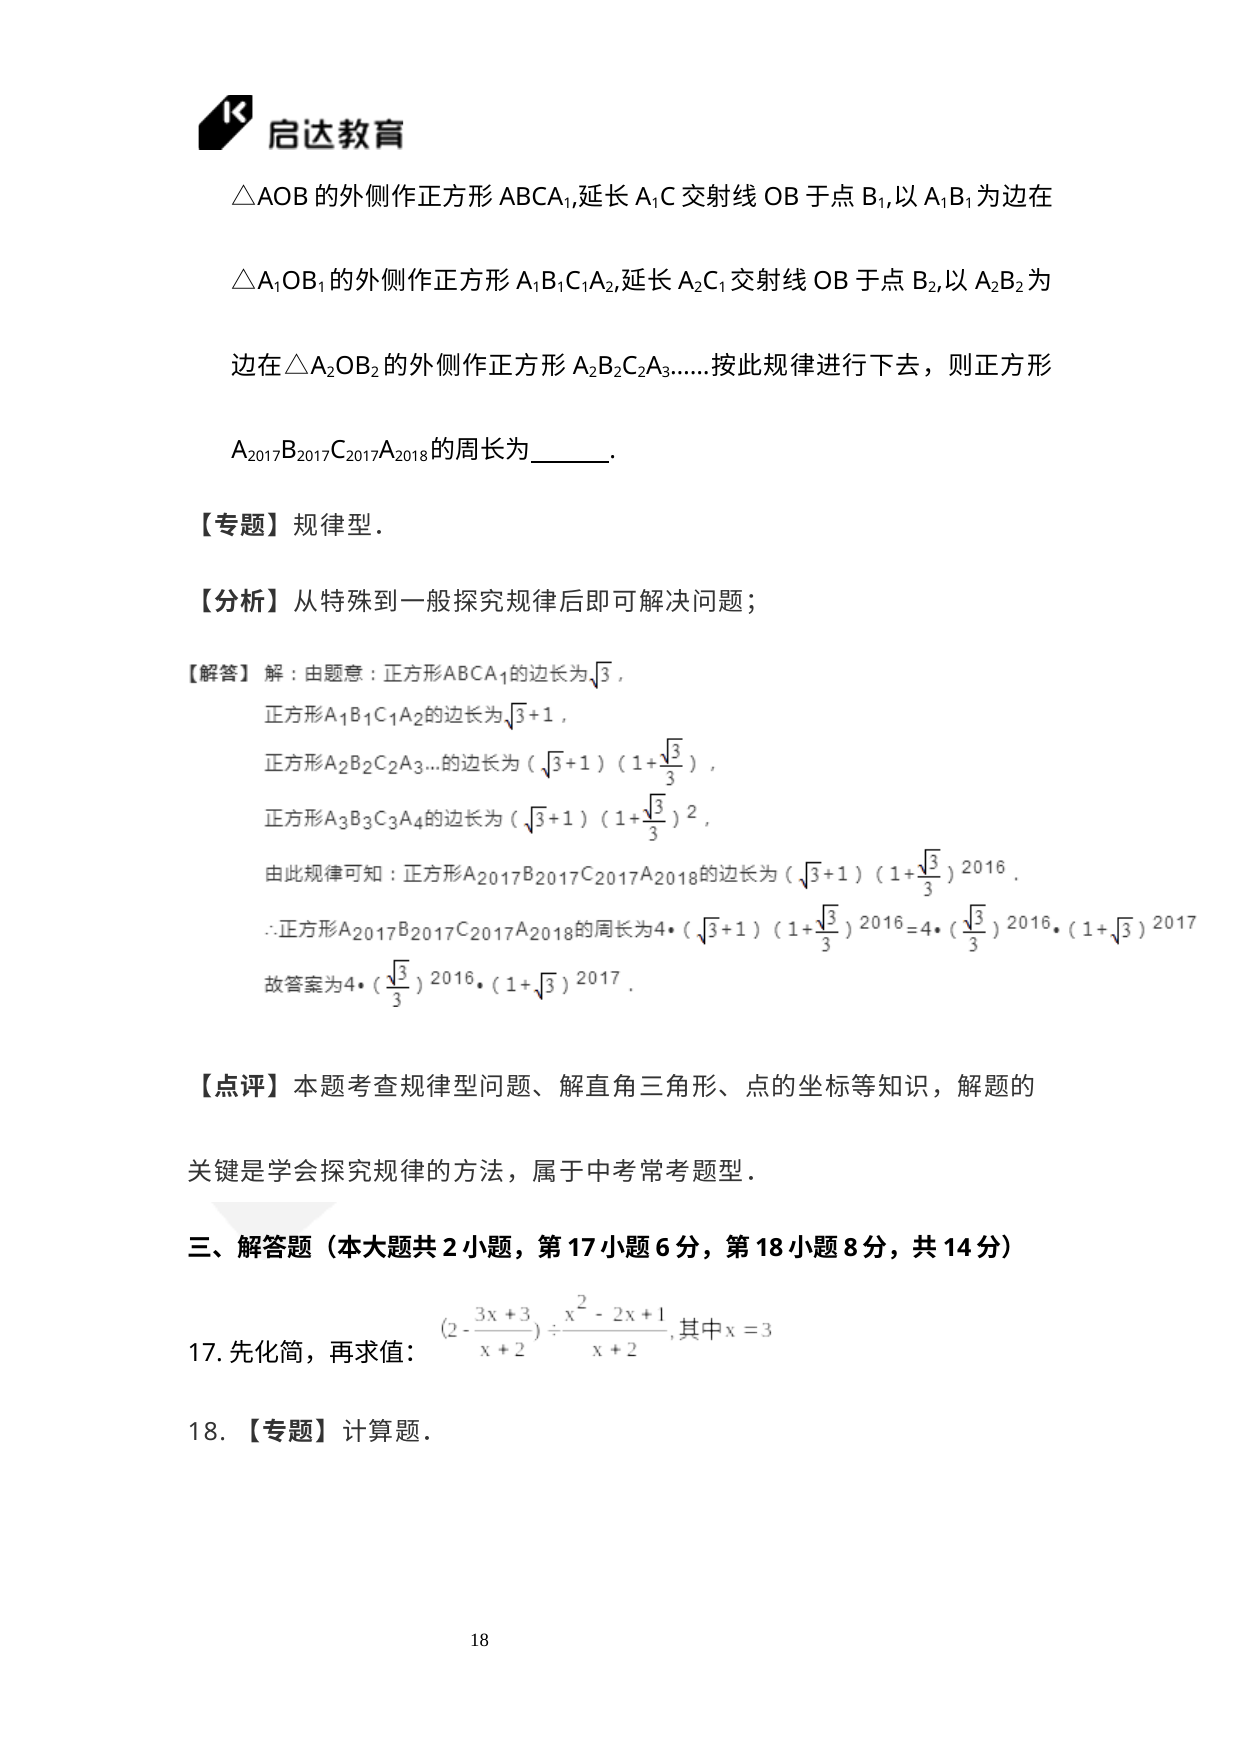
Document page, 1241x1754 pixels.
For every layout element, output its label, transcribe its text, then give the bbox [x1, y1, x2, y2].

text 【分析】从特殊到一般探究规律后即可解决问题； [187, 567, 1053, 632]
text 【点评】本题考查规律型问题、解直角三角形、点的坐标等知识，解题的关键是学会探究规律的方法，属于中考常考题型． [187, 1007, 1053, 1202]
list 【专题】计算题． [187, 1397, 1053, 1462]
picture [198, 95, 404, 150]
list 解答题（本大题共2小题，第17小题6分，第18小题8分，共14分） [187, 1213, 1053, 1278]
text 【专题】规律型． [187, 491, 1053, 556]
list 先化简，再求值： [187, 1288, 1053, 1386]
picture [187, 642, 1204, 1007]
